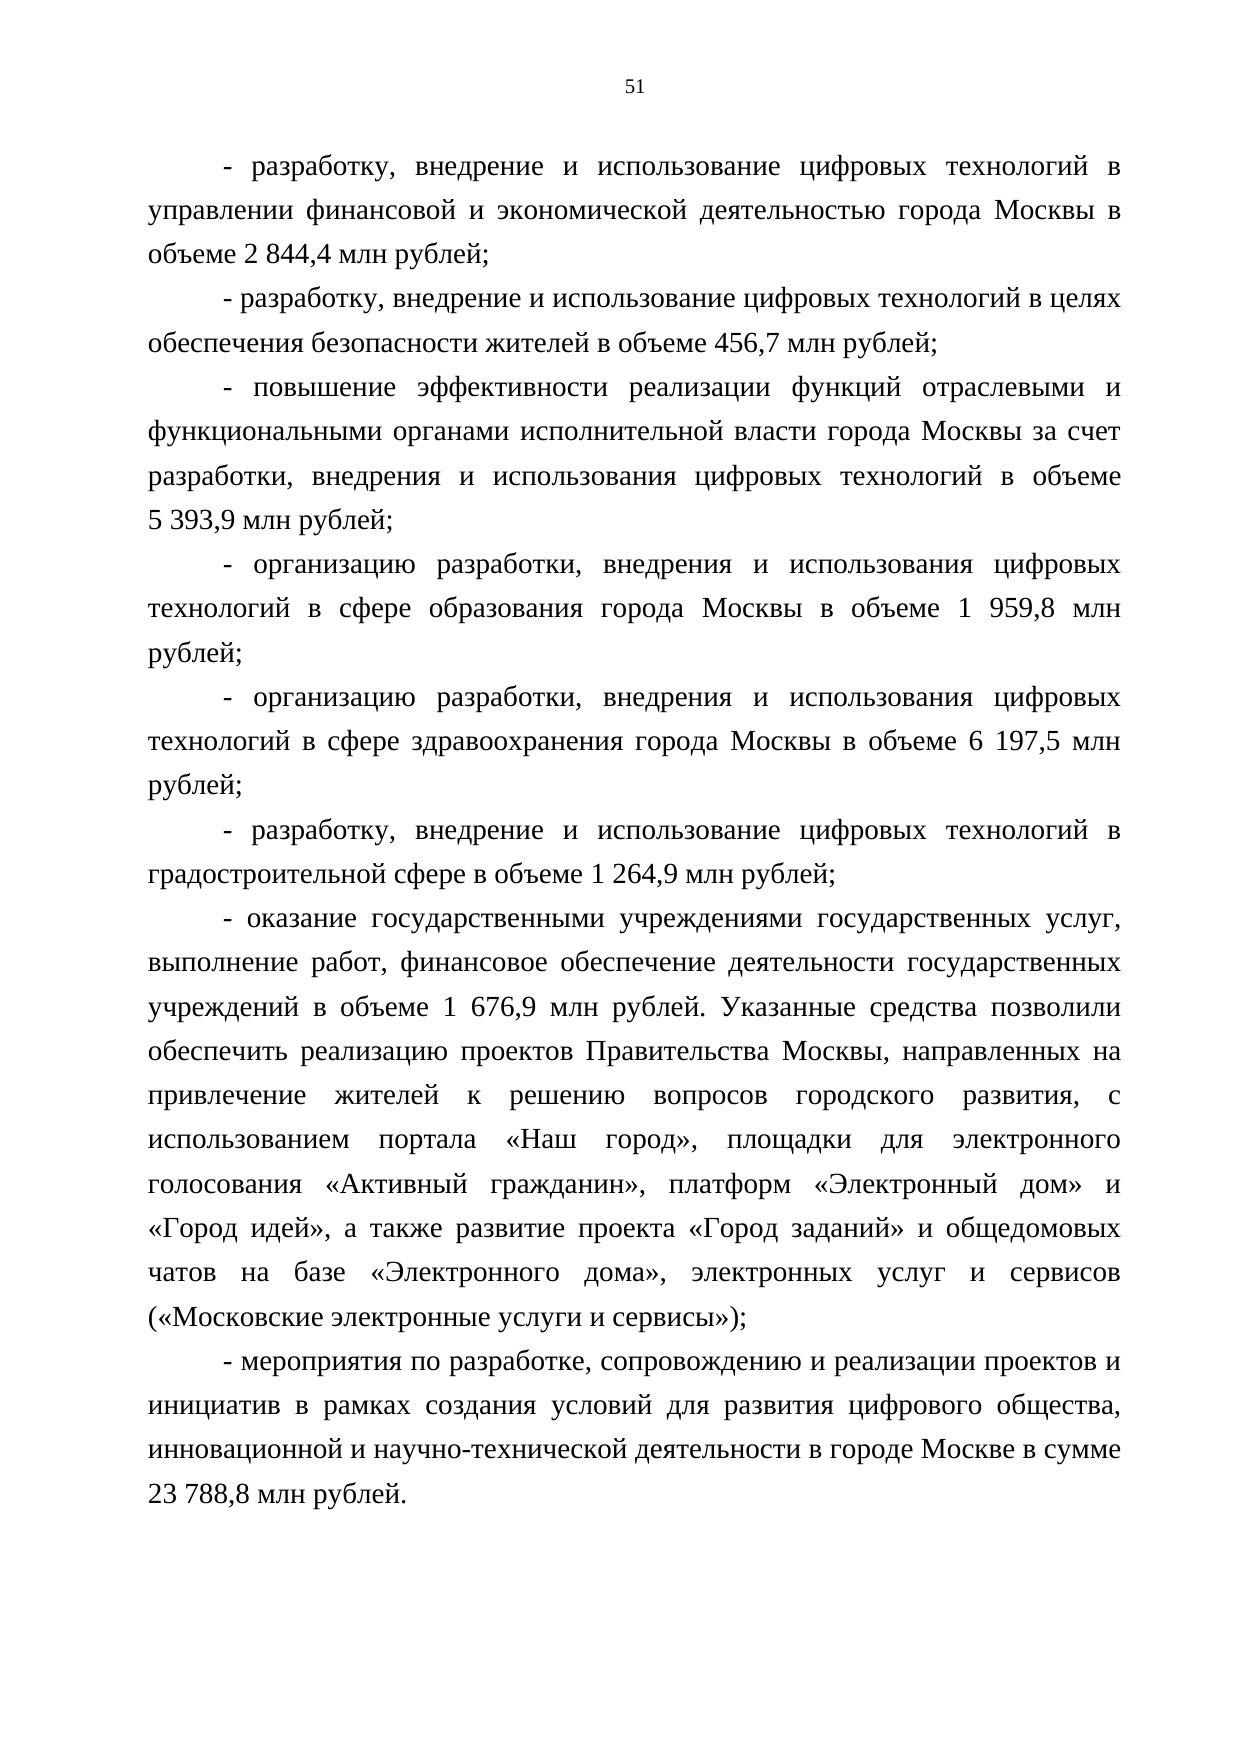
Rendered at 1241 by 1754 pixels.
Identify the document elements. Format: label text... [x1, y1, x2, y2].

text - оказание государственными учреждениями государственных услуг, выполнение работ, финансовое обеспечение деятельности государственных учреждений в объеме 1 676,9 млн рублей. Указанные средства позволили обеспечить реализацию проектов Правительства Москвы, направленных на привлечение жителей к решению вопросов городского развития, с использованием портала «Наш город», площадки для электронного голосования «Активный гражданин», платформ «Электронный дом» и «Город идей», а также развитие проекта «Город заданий» и общедомовых чатов на базе «Электронного дома», электронных услуг и сервисов («Московские электронные услуги и сервисы»); [148, 900, 1122, 1332]
text - повышение эффективности реализации функций отраслевыми и функциональными органами исполнительной власти города Москвы за счет разработки, внедрения и использования цифровых технологий в объеме 5 393,9 млн рублей; [148, 369, 1122, 535]
text - разработку, внедрение и использование цифровых технологий в управлении финансовой и экономической деятельностью города Москвы в объеме 2 844,4 млн рублей; [148, 148, 1122, 270]
text - организацию разработки, внедрения и использования цифровых технологий в сфере здравоохранения города Москвы в объеме 6 197,5 млн рублей; [148, 679, 1122, 801]
text - разработку, внедрение и использование цифровых технологий в целях обеспечения безопасности жителей в объеме 456,7 млн рублей; [148, 281, 1122, 358]
text - разработку, внедрение и использование цифровых технологий в градостроительной сфере в объеме 1 264,9 млн рублей; [148, 812, 1122, 889]
text - организацию разработки, внедрения и использования цифровых технологий в сфере образования города Москвы в объеме 1 959,8 млн рублей; [148, 546, 1122, 668]
text - мероприятия по разработке, сопровождению и реализации проектов и инициатив в рамках создания условий для развития цифрового общества, инновационной и научно-технической деятельности в городе Москве в сумме 23 788,8 млн рублей. [148, 1343, 1122, 1509]
